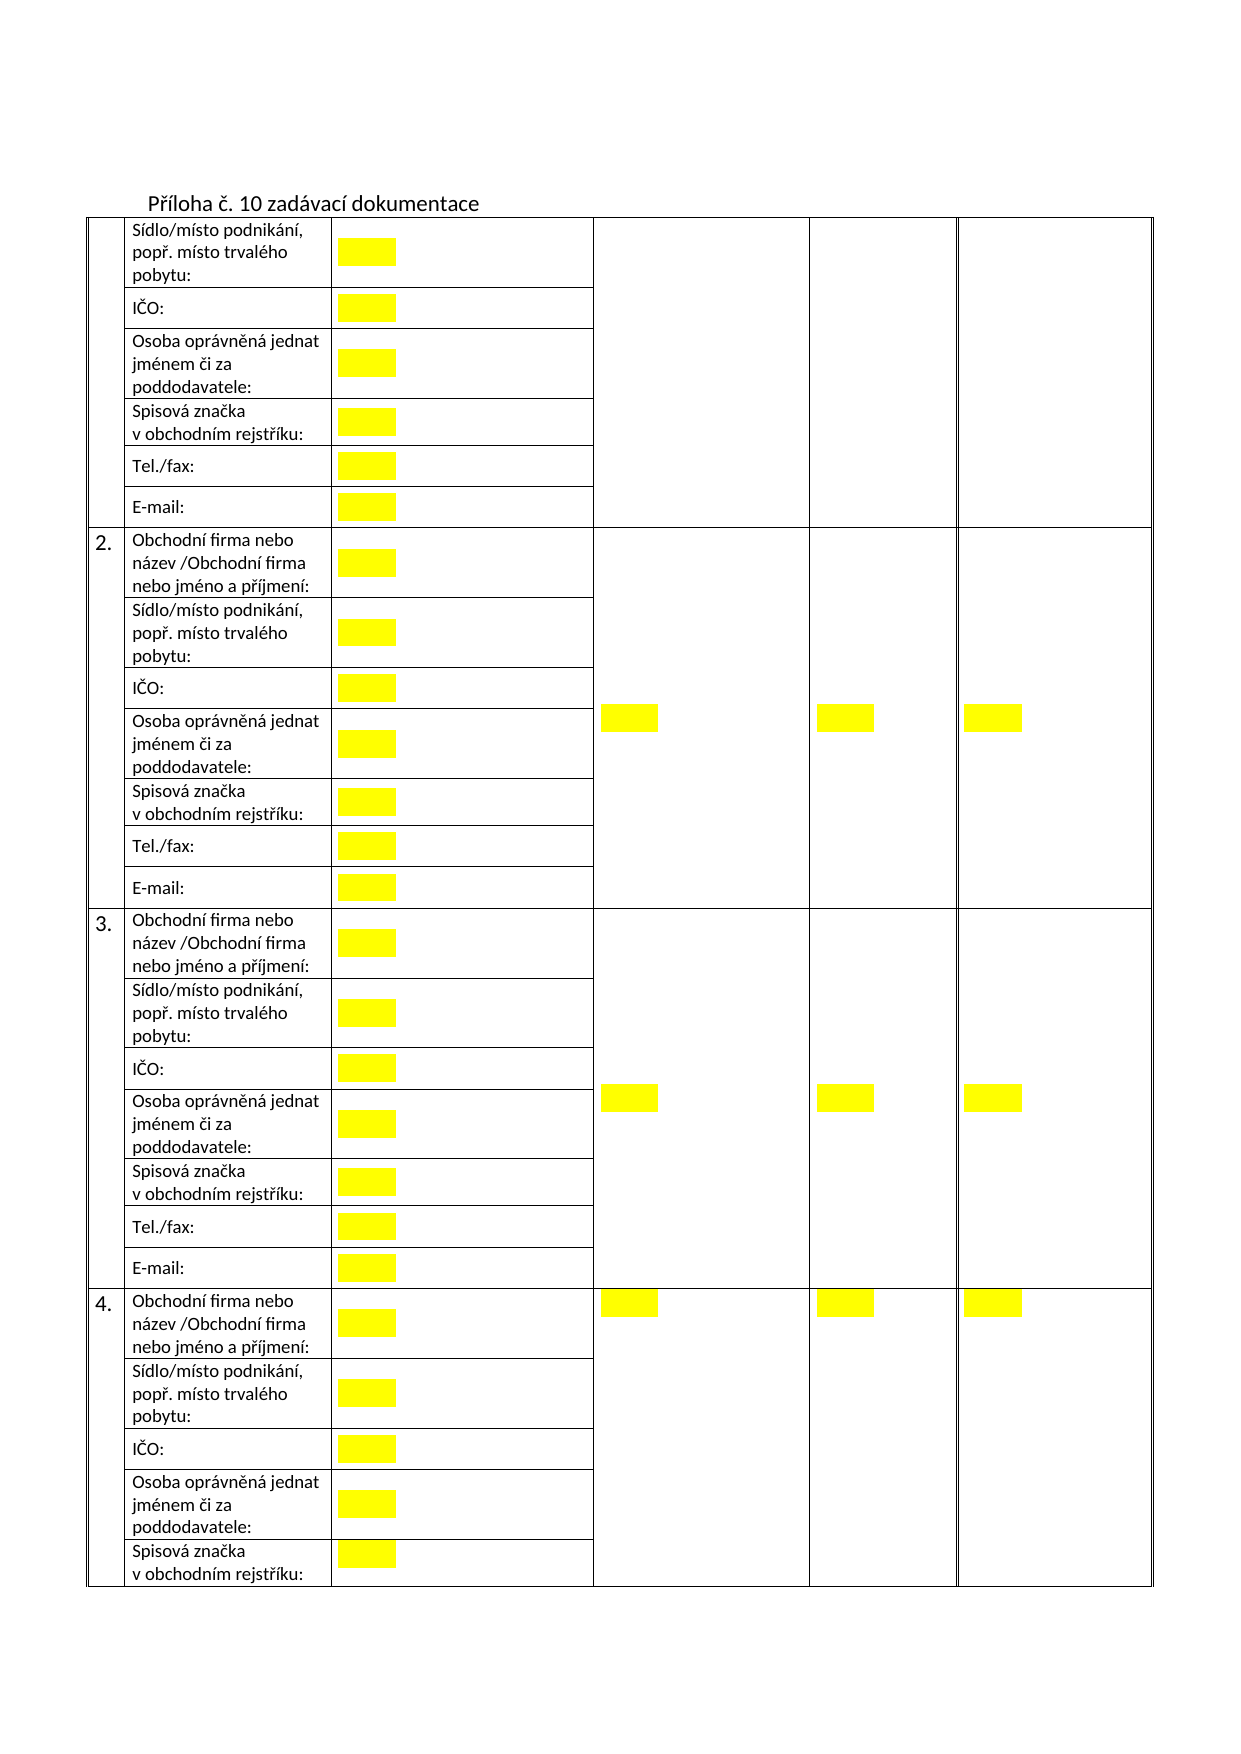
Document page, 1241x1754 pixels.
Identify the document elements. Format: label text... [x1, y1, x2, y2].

table_cell Spisová značka v obchodním rejstříku: [125, 779, 331, 825]
table_cell [332, 826, 593, 866]
table_cell [332, 329, 593, 398]
table_cell [332, 779, 593, 825]
table_cell IČO: [125, 288, 331, 328]
table_cell [594, 218, 809, 527]
table_cell [332, 1159, 593, 1205]
table_cell Osoba oprávněná jednat jménem či za poddodavatele: [125, 709, 331, 778]
table_cell Sídlo/místo podnikání, popř. místo trvalého pobytu: [125, 1359, 331, 1427]
table_cell [594, 1289, 809, 1586]
table_cell Tel./fax: [125, 446, 331, 486]
table_cell [332, 446, 593, 486]
table_cell IČO: [125, 1429, 331, 1469]
table_cell [332, 598, 593, 667]
table_cell [332, 1048, 593, 1088]
table_cell [332, 1206, 593, 1247]
table_cell Osoba oprávněná jednat jménem či za poddodavatele: [125, 1090, 331, 1158]
table_cell [959, 528, 1151, 908]
table_cell [810, 218, 956, 527]
table_cell Obchodní firma nebo název /Obchodní firma nebo jméno a příjmení: [125, 909, 331, 977]
table_cell E-mail: [125, 1248, 331, 1288]
table_cell [332, 528, 593, 597]
table_cell Spisová značka v obchodním rejstříku: [125, 1159, 331, 1205]
table_cell Tel./fax: [125, 1206, 331, 1247]
table_cell E-mail: [125, 867, 331, 908]
table_cell Sídlo/místo podnikání, popř. místo trvalého pobytu: [125, 218, 331, 287]
table_cell 4. [89, 1289, 124, 1586]
table_cell [810, 528, 956, 908]
table_cell [332, 487, 593, 527]
table_cell [594, 528, 809, 908]
table_cell [332, 1359, 593, 1427]
table_cell [594, 909, 809, 1288]
table_cell [332, 867, 593, 908]
table_cell [959, 218, 1151, 527]
table_cell [332, 1248, 593, 1288]
table_cell [332, 1289, 593, 1358]
table_cell [332, 218, 593, 287]
table_cell Sídlo/místo podnikání, popř. místo trvalého pobytu: [125, 979, 331, 1047]
table_cell [810, 909, 956, 1288]
table_cell IČO: [125, 1048, 331, 1088]
table_cell [332, 979, 593, 1047]
table_cell IČO: [125, 668, 331, 708]
table_cell [332, 1429, 593, 1469]
table_cell Osoba oprávněná jednat jménem či za poddodavatele: [125, 1470, 331, 1539]
table_cell 3. [89, 909, 124, 1288]
table_cell [332, 909, 593, 977]
table_cell Obchodní firma nebo název /Obchodní firma nebo jméno a příjmení: [125, 1289, 331, 1358]
table_cell Tel./fax: [125, 826, 331, 866]
table_cell [332, 709, 593, 778]
table_cell Osoba oprávněná jednat jménem či za poddodavatele: [125, 329, 331, 398]
table_cell Sídlo/místo podnikání, popř. místo trvalého pobytu: [125, 598, 331, 667]
table_cell [332, 1470, 593, 1539]
table_cell [332, 1540, 593, 1586]
table_cell [959, 909, 1151, 1288]
table_cell [332, 288, 593, 328]
table_cell Obchodní firma nebo název /Obchodní firma nebo jméno a příjmení: [125, 528, 331, 597]
table_cell Spisová značka v obchodním rejstříku: [125, 1540, 331, 1586]
table_cell [810, 1289, 956, 1586]
table_cell [332, 399, 593, 444]
table_cell Spisová značka v obchodním rejstříku: [125, 399, 331, 444]
table_cell [332, 668, 593, 708]
table_cell 1. [89, 218, 124, 527]
table_cell 2. [89, 528, 124, 908]
table_cell [332, 1090, 593, 1158]
table_cell E-mail: [125, 487, 331, 527]
table_cell [959, 1289, 1151, 1586]
